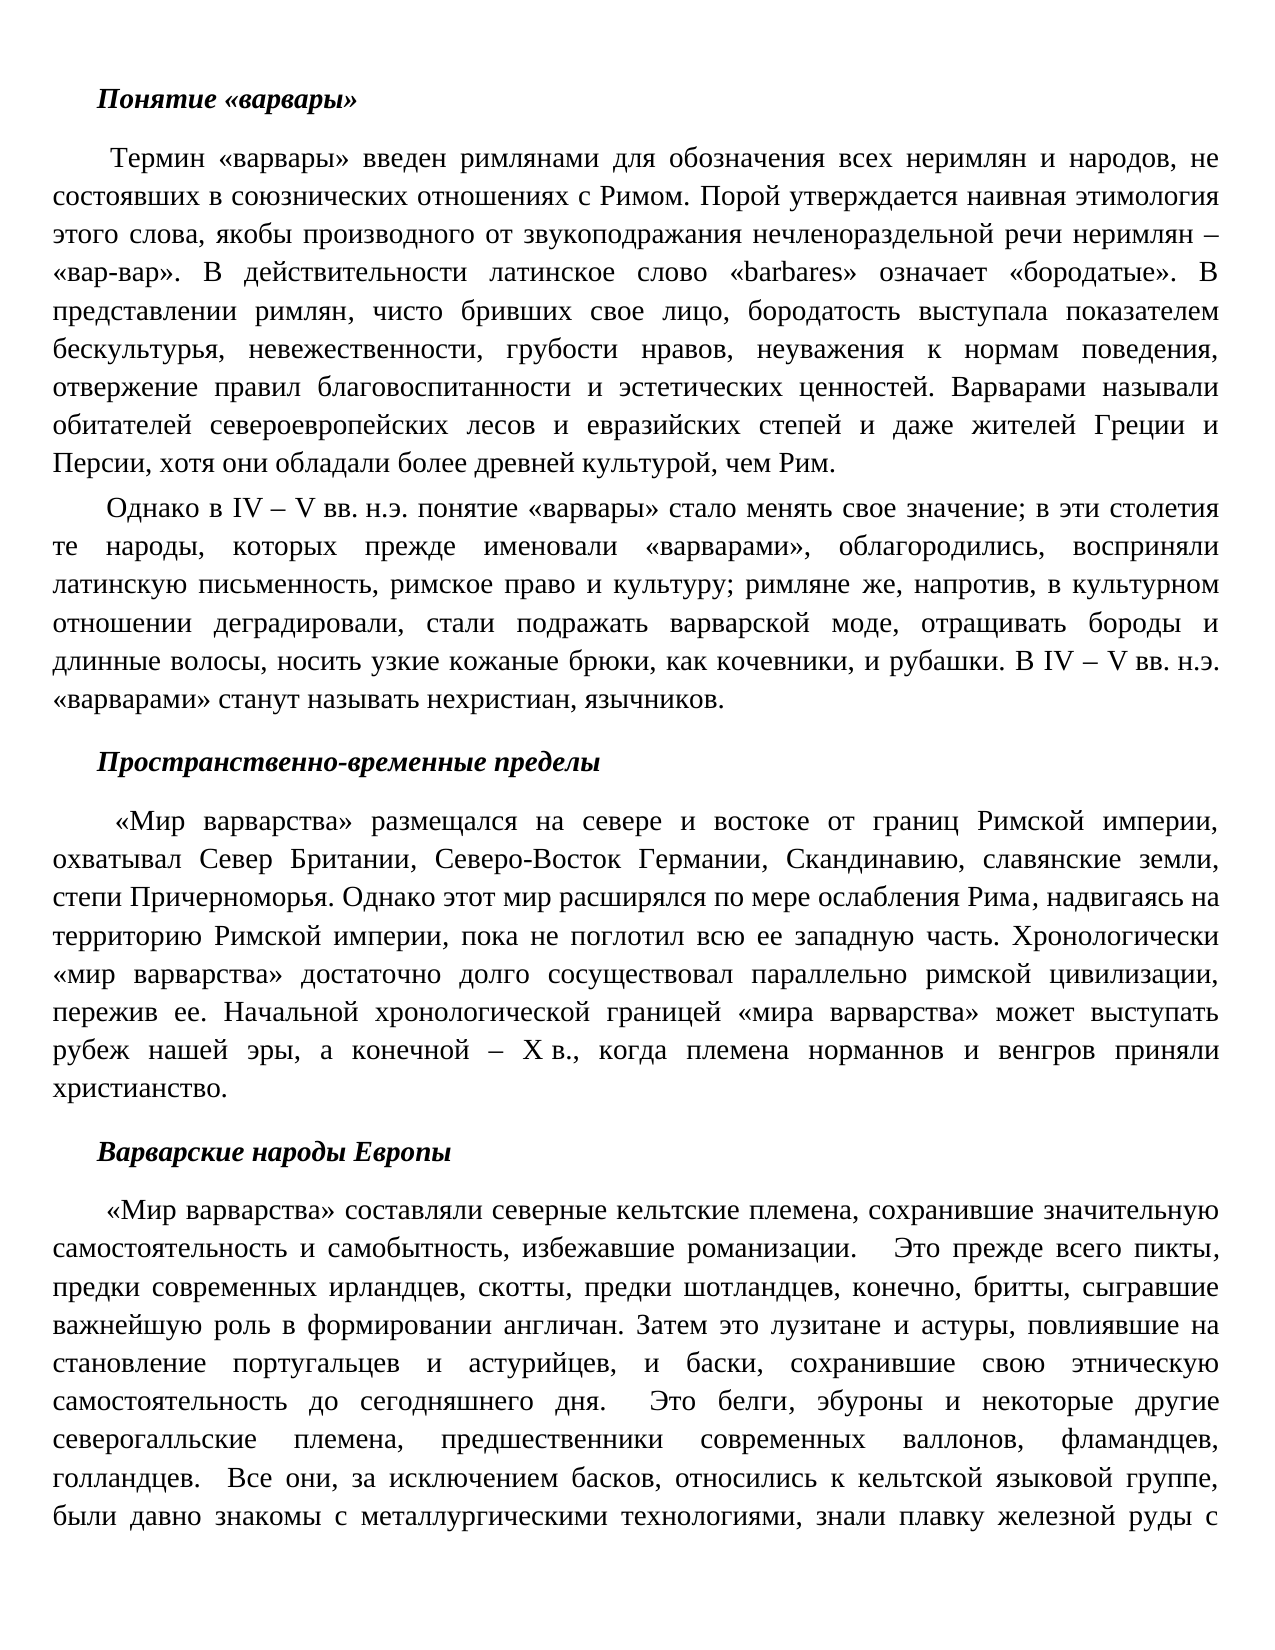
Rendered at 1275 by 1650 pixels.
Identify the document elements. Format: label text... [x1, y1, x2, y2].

text Термин «варвары» введен римлянами для обозначения всех неримлян и народов, не состоявших в союзнических отношениях с Римом. Порой утверждается наивная этимология этого слова, якобы производного от звукоподражания нечленораздельной речи неримлян – «вар-вар». В действительности латинское слово «barbares» означает «бородатые». В представлении римлян, чисто бривших свое лицо, бородатость выступала показателем бескультурья, невежественности, грубости нравов, неуважения к нормам поведения, отвержение правил благовоспитанности и эстетических ценностей. Варварами называли обитателей североевропейских лесов и евразийских степей и даже жителей Греции и Персии, хотя они обладали более древней культурой, чем Рим. [52, 140, 1220, 484]
text Однако в IV – V вв. н.э. понятие «варвары» стало менять свое значение; в эти столетия те народы, которых прежде именовали «варварами», облагородились, восприняли латинскую письменность, римское право и культуру; римляне же, напротив, в культурном отношении деградировали, стали подражать варварской моде, отращивать бороды и длинные волосы, носить узкие кожаные брюки, как кочевники, и рубашки. В IV – V вв. н.э. «варварами» станут называть нехристиан, язычников. [52, 490, 1220, 719]
text Понятие «варвары» [97, 81, 1237, 115]
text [52, 1192, 1220, 1536]
text Варварские народы Европы [97, 1134, 1237, 1167]
text «Мир варварства» размещался на севере и востоке от границ Римской империи, охватывал Север Британии, Северо-Восток Германии, Скандинавию, славянские земли, степи Причерноморья. Однако этот мир расширялся по мере ослабления Рима, надвигаясь на территорию Римской империи, пока не поглотил всю ее западную часть. Хронологически «мир варварства» достаточно долго сосуществовал параллельно римской цивилизации, пережив ее. Начальной хронологической границей «мира варварства» может выступать рубеж нашей эры, а конечной – Х в., когда племена норманнов и венгров приняли христианство. [52, 803, 1220, 1109]
text Пространственно-временные пределы [97, 744, 1237, 778]
